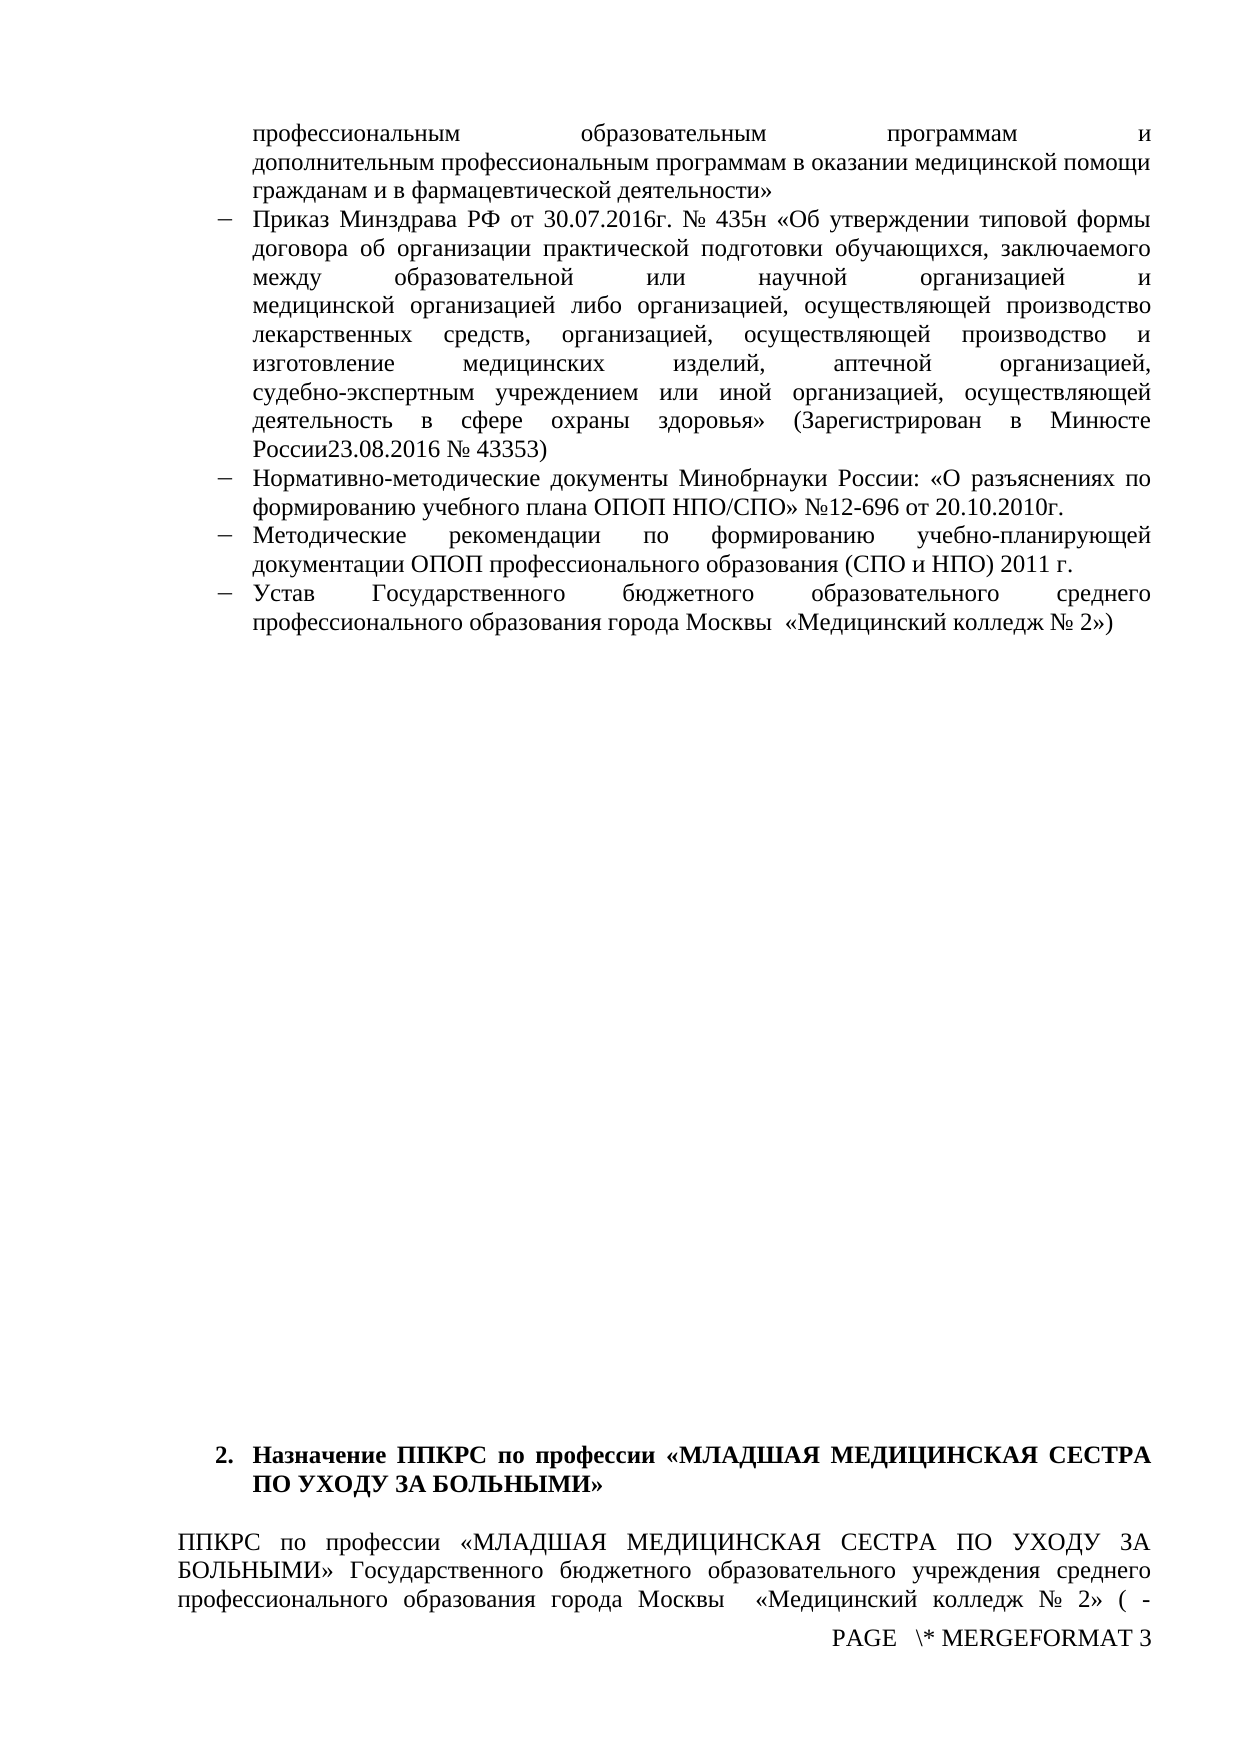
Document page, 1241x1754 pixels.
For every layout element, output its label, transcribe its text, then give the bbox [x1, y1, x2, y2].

list Назначение ППКРС по профессии «МЛАДШАЯ МЕДИЦИНСКАЯ СЕСТРА ПО УХОДУ ЗА БОЛЬНЫМИ» [215, 1441, 1152, 1498]
list Нормативно-методические документы Минобрнауки России: «О разъяснениях по формированию учебного плана ОПОП НПО/СПО» №12-696 от 20.10.2010г. [215, 463, 1152, 521]
list Устав Государственного бюджетного образовательного среднего профессионального образования города Москвы «Медицинский колледж № 2») [215, 578, 1152, 636]
list Приказ Минздрава РФ от 30.07.2016г. № 435н «Об утверждении типовой формы договора об организации практической подготовки обучающихся, заключаемого между образовательной или научной организацией и медицинской организацией либо организацией, осуществляющей производство лекарственных средств, организацией, осуществляющей производство и изготовление медицинских изделий, аптечной организацией, судебно-экспертным учреждением или иной организацией, осуществляющей деятельность в сфере охраны здоровья» (Зарегистрирован в Минюсте России23.08.2016 № 43353) [215, 204, 1152, 463]
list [215, 118, 1152, 204]
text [177, 1527, 1152, 1613]
list Методические рекомендации по формированию учебно-планирующей документации ОПОП профессионального образования (СПО и НПО) 2011 г. [215, 521, 1152, 578]
